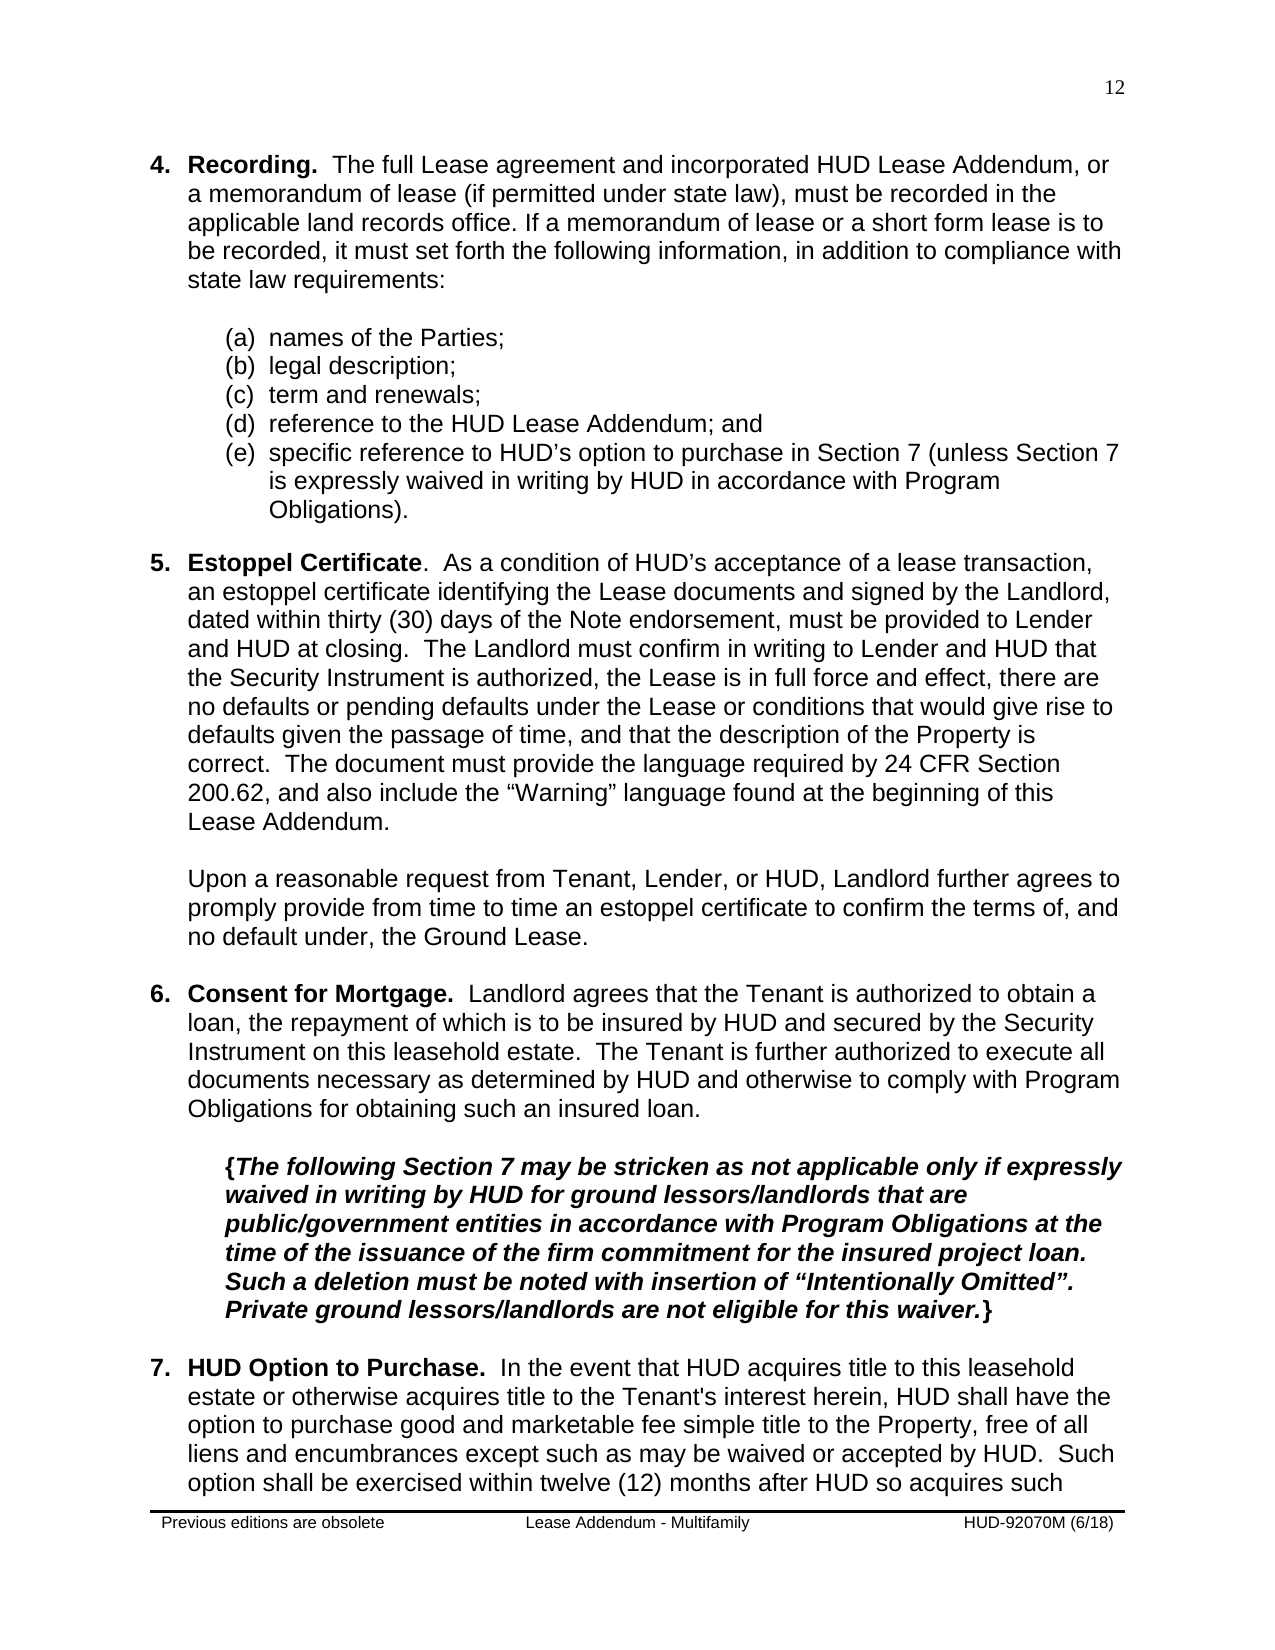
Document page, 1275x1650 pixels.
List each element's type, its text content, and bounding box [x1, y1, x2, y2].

list Estoppel Certificate. As a condition of HUD’s acceptance of a lease transaction, an estoppel certificate identifying the Lease documents and signed by the Landlord, dated within thirty (30) days of the Note endorsement, must be provided to Lender and HUD at closing. The Landlord must confirm in writing to Lender and HUD that the Security Instrument is authorized, the Lease is in full force and effect, there are no defaults or pending defaults under the Lease or conditions that would give rise to defaults given the passage of time, and that the description of the Property is correct. The document must provide the language required by 24 CFR Section 200.62, and also include the “Warning” language found at the beginning of this Lease Addendum. [150, 548, 1125, 835]
list Consent for Mortgage. Landlord agrees that the Tenant is authorized to obtain a loan, the repayment of which is to be insured by HUD and secured by the Security Instrument on this leasehold estate. The Tenant is further authorized to execute all documents necessary as determined by HUD and otherwise to comply with Program Obligations for obtaining such an insured loan. [150, 979, 1125, 1123]
list specific reference to HUD’s option to purchase in Section 7 (unless Section 7 is expressly waived in writing by HUD in accordance with Program Obligations). [225, 437, 1125, 524]
list term and renewals; [225, 380, 1125, 409]
list names of the Parties; [225, 322, 1125, 351]
list legal description; [225, 351, 1125, 380]
list Recording. The full Lease agreement and incorporated HUD Lease Addendum, or a memorandum of lease (if permitted under state law), must be recorded in the applicable land records office. If a memorandum of lease or a short form lease is to be recorded, it must set forth the following information, in addition to compliance with state law requirements: [150, 150, 1125, 294]
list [150, 1353, 1125, 1497]
list reference to the HUD Lease Addendum; and [225, 409, 1125, 437]
text Upon a reasonable request from Tenant, Lender, or HUD, Landlord further agrees to promply provide from time to time an estoppel certificate to confirm the terms of, and no default under, the Ground Lease. [187, 864, 1125, 950]
text {The following Section 7 may be stricken as not applicable only if expressly waived in writing by HUD for ground lessors/landlords that are public/government entities in accordance with Program Obligations at the time of the issuance of the firm commitment for the insured project loan. Such a deletion must be noted with insertion of “Intentionally Omitted”. Private ground lessors/landlords are not eligible for this waiver.} [225, 1152, 1125, 1324]
